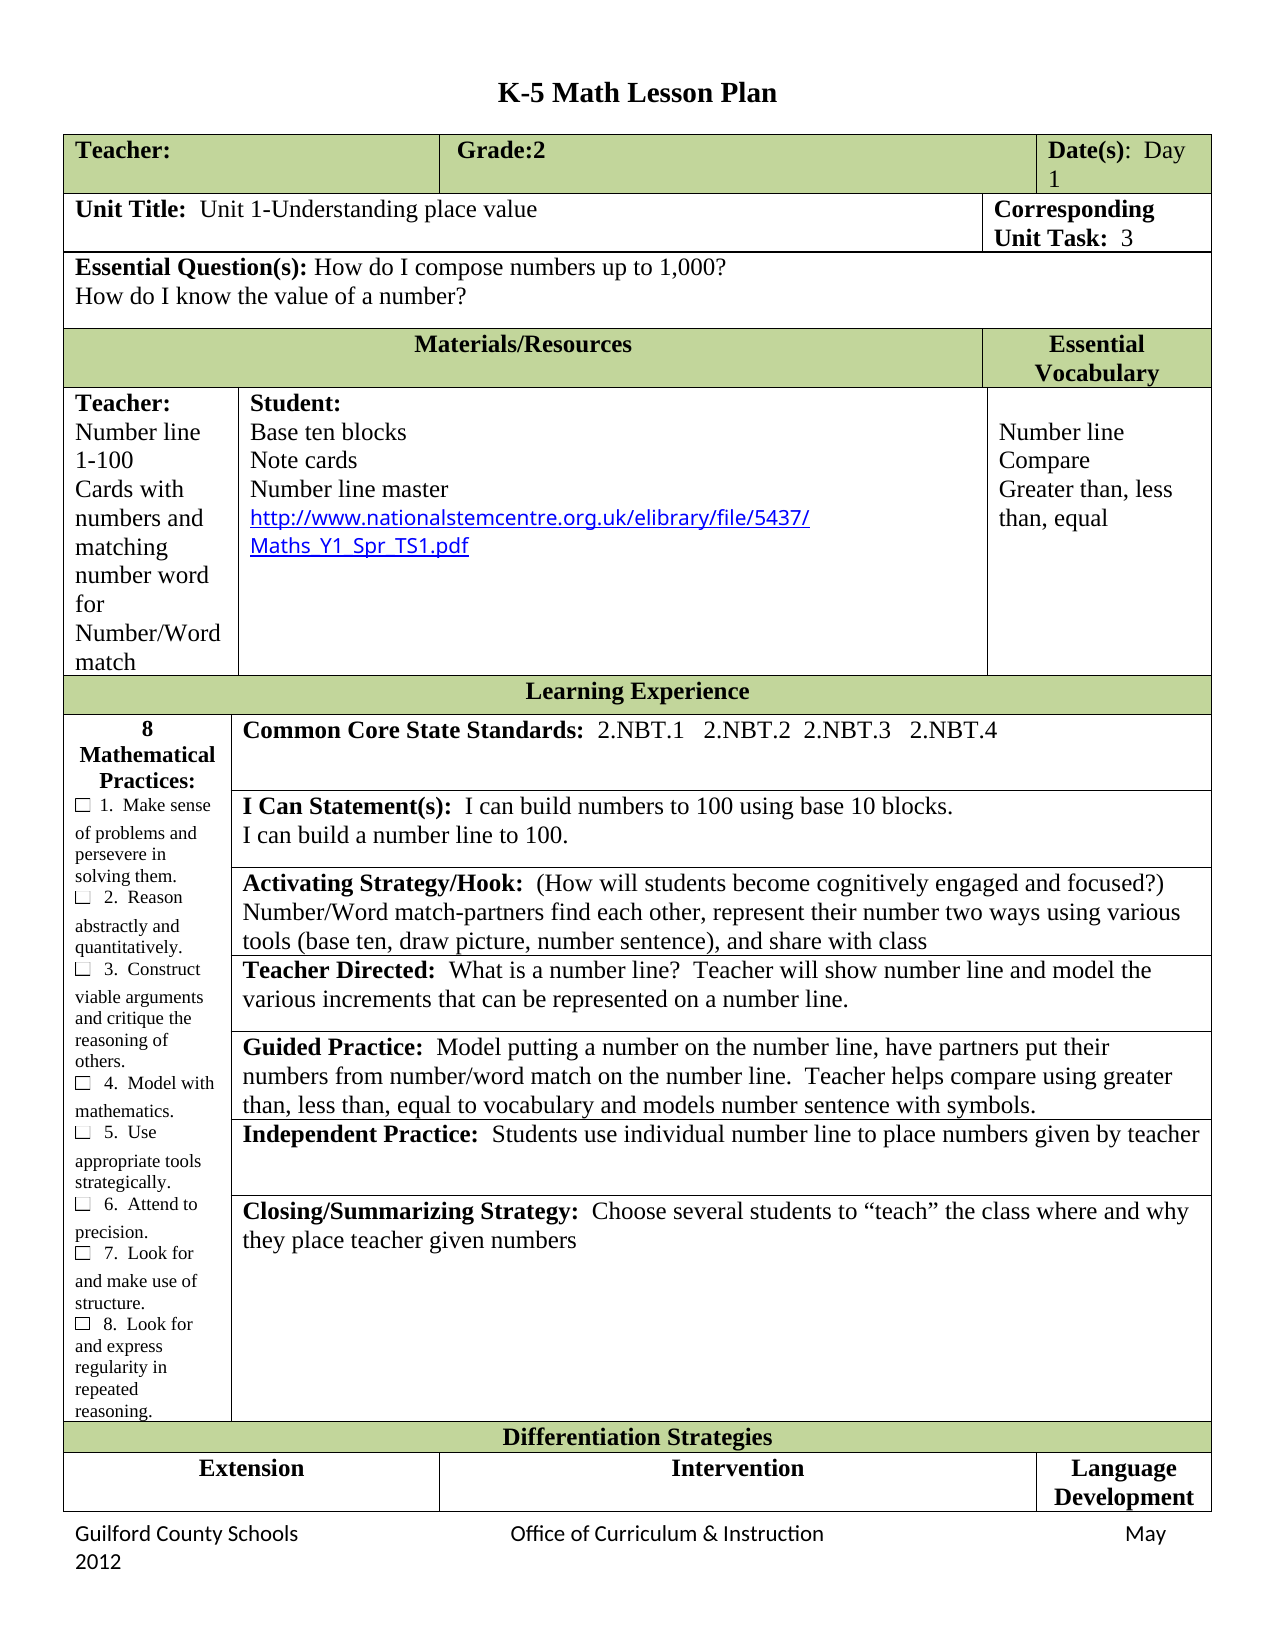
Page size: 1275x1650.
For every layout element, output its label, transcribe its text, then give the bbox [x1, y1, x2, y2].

table_cell Corresponding Unit Task: 3 [983, 194, 1211, 251]
table_cell Intervention [440, 1453, 1036, 1511]
table_cell Unit Title: Unit 1-Understanding place value [64, 194, 982, 251]
table_cell Number line Compare Greater than, less than, equal [988, 388, 1211, 675]
table_cell Extension [64, 1453, 439, 1511]
table_cell Activating Strategy/Hook: (How will students become cognitively engaged and focused?) Number/Word match-partners find each other, represent their number two ways using various tools (base ten, draw picture, number sentence), and share with class [232, 868, 1211, 954]
table_header Teacher: [64, 135, 439, 193]
picture [75, 1246, 91, 1260]
table_cell Essential Question(s): How do I compose numbers up to 1,000? How do I know the value of a number? [64, 253, 1211, 328]
table_cell Guided Practice: Model putting a number on the number line, have partners put their numbers from number/word match on the number line. Teacher helps compare using greater than, less than, equal to vocabulary and models number sentence with symbols. [232, 1032, 1211, 1118]
table_cell Materials/Resources [64, 329, 982, 387]
table_cell Differentiation Strategies [64, 1422, 1211, 1452]
table_cell Closing/Summarizing Strategy: Choose several students to “teach” the class where and why they place teacher given numbers [232, 1196, 1211, 1421]
text K-5 Math Lesson Plan [75, 75, 1200, 108]
table_cell Language Development [1037, 1453, 1211, 1511]
table_cell Teacher: Number line 1-100 Cards with numbers and matching number word for Number/Word match [64, 388, 238, 675]
table_header Date(s): Day 1 [1037, 135, 1211, 193]
table_cell Essential Vocabulary [983, 329, 1211, 387]
table_cell Teacher Directed: What is a number line? Teacher will show number line and model the various increments that can be represented on a number line. [232, 956, 1211, 1031]
table_header Grade:2 [440, 135, 1036, 193]
picture [75, 1197, 91, 1211]
picture [75, 962, 91, 976]
picture [75, 1126, 91, 1139]
picture [75, 1076, 91, 1090]
table_cell Common Core State Standards: 2.NBT.1 2.NBT.2 2.NBT.3 2.NBT.4 [232, 715, 1211, 790]
table_cell I Can Statement(s): I can build numbers to 100 using base 10 blocks. I can build a number line to 100. [232, 791, 1211, 867]
table_cell Student: Base ten blocks Note cards Number line master http://www.nationalstemcentre.org.uk/elibrary/file/5437/Maths_Y1_Spr_TS1.pdf [239, 388, 987, 675]
table_cell Learning Experience [64, 676, 1211, 714]
picture [75, 798, 91, 812]
table_cell Independent Practice: Students use individual number line to place numbers given by teacher [232, 1120, 1211, 1195]
table_cell 8 Mathematical Practices: 1. Make sense of problems and persevere in solving them. 2. Reason abstractly and quantitatively. 3. Construct viable arguments and critique the reasoning of others. 4. Model with mathematics. 5. Use appropriate tools strategically. 6. Attend to precision. 7. Look for and make use of structure. 8. Look for and express regularity in repeated reasoning. [64, 715, 231, 1421]
picture [75, 891, 91, 904]
